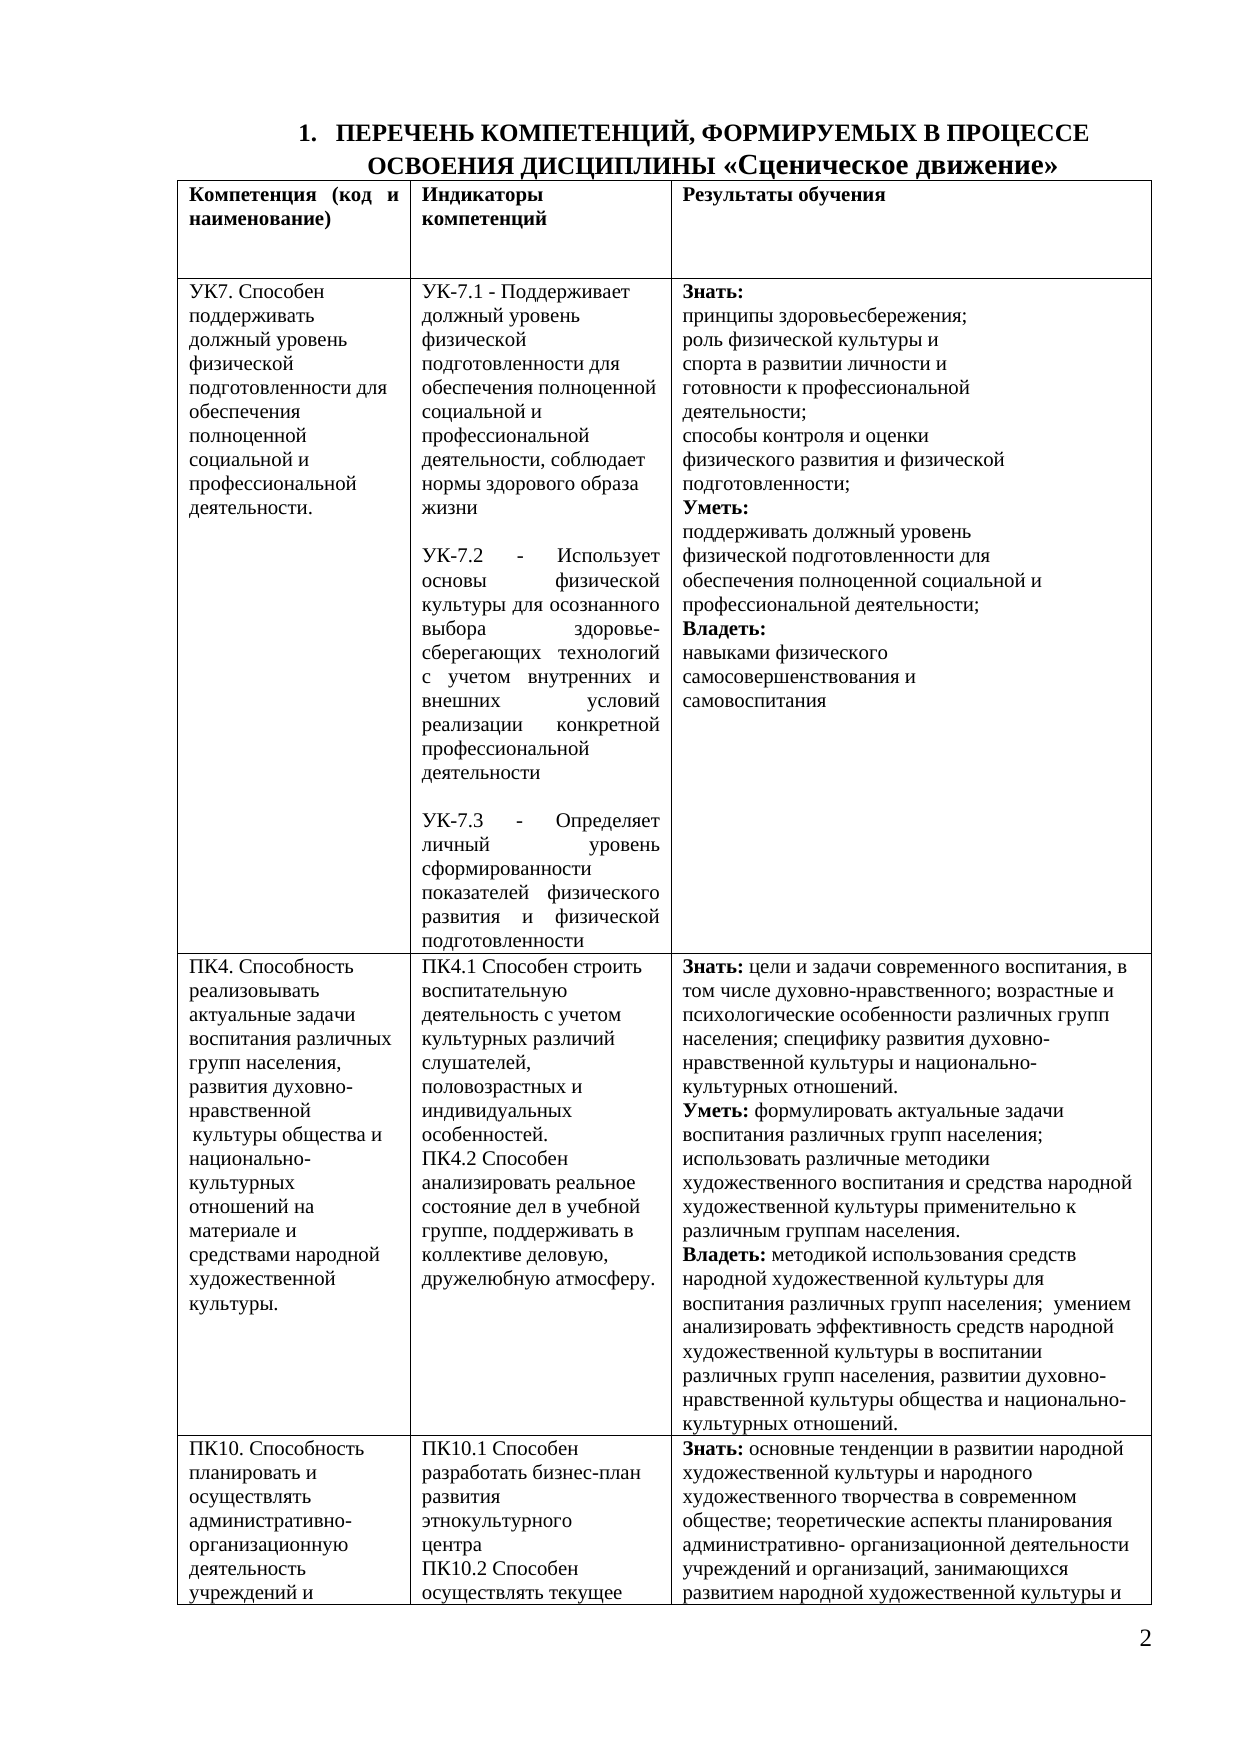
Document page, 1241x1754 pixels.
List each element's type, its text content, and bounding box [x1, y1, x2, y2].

table_header Компетенция (код и наименование) [178, 181, 410, 278]
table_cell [178, 1436, 410, 1604]
table_cell ПК4. Способность реализовывать актуальные задачи воспитания различных групп населения, развития духовно-нравственной культуры общества и национально-культурных отношений на материале и средствами народной художественной культуры. [178, 954, 410, 1435]
list ПЕРЕЧЕНЬ КОМПЕТЕНЦИЙ, ФОРМИРУЕМЫХ В ПРОЦЕССЕ ОСВОЕНИЯ ДИСЦИПЛИНЫ «Сценическое движение» [236, 118, 1152, 180]
table_cell Знать: принципы здоровьесбережения; роль физической культуры и спорта в развитии личности и готовности к профессиональной деятельности; способы контроля и оценки физического развития и физической подготовленности; Уметь: поддерживать должный уровень физической подготовленности для обеспечения полноценной социальной и профессиональной деятельности; Владеть: навыками физического самосовершенствования и самовоспитания [672, 279, 1151, 952]
table_cell УК-7.1 - Поддерживает должный уровень физической подготовленности для обеспечения полноценной социальной и профессиональной деятельности, соблюдает нормы здорового образа жизни УК-7.2 - Использует основы физической культуры для осознанного выбора здоровье-сберегающих технологий с учетом внутренних и внешних условий реализации конкретной профессиональной деятельности УК-7.3 - Определяет личный уровень сформированности показателей физического развития и физической подготовленности [411, 279, 671, 952]
table_cell ПК4.1 Способен строить воспитательную деятельность с учетом культурных различий слушателей, половозрастных и индивидуальных особенностей. ПК4.2 Способен анализировать реальное состояние дел в учебной группе, поддерживать в коллективе деловую, дружелюбную атмосферу. [411, 954, 671, 1435]
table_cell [672, 1436, 1151, 1604]
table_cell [411, 1436, 671, 1604]
table_cell УК7. Способен поддерживать должный уровень физической подготовленности для обеспечения полноценной социальной и профессиональной деятельности. [178, 279, 410, 952]
table_cell Знать: цели и задачи современного воспитания, в том числе духовно-нравственного; возрастные и психологические особенности различных групп населения; специфику развития духовно-нравственной культуры и национально-культурных отношений. Уметь: формулировать актуальные задачи воспитания различных групп населения; использовать различные методики художественного воспитания и средства народной художественной культуры применительно к различным группам населения. Владеть: методикой использования средств народной художественной культуры для воспитания различных групп населения; умением анализировать эффективность средств народной художественной культуры в воспитании различных групп населения, развитии духовно-нравственной культуры общества и национально-культурных отношений. [672, 954, 1151, 1435]
table_header Индикаторы компетенций [411, 181, 671, 278]
table_header Результаты обучения [672, 181, 1151, 278]
